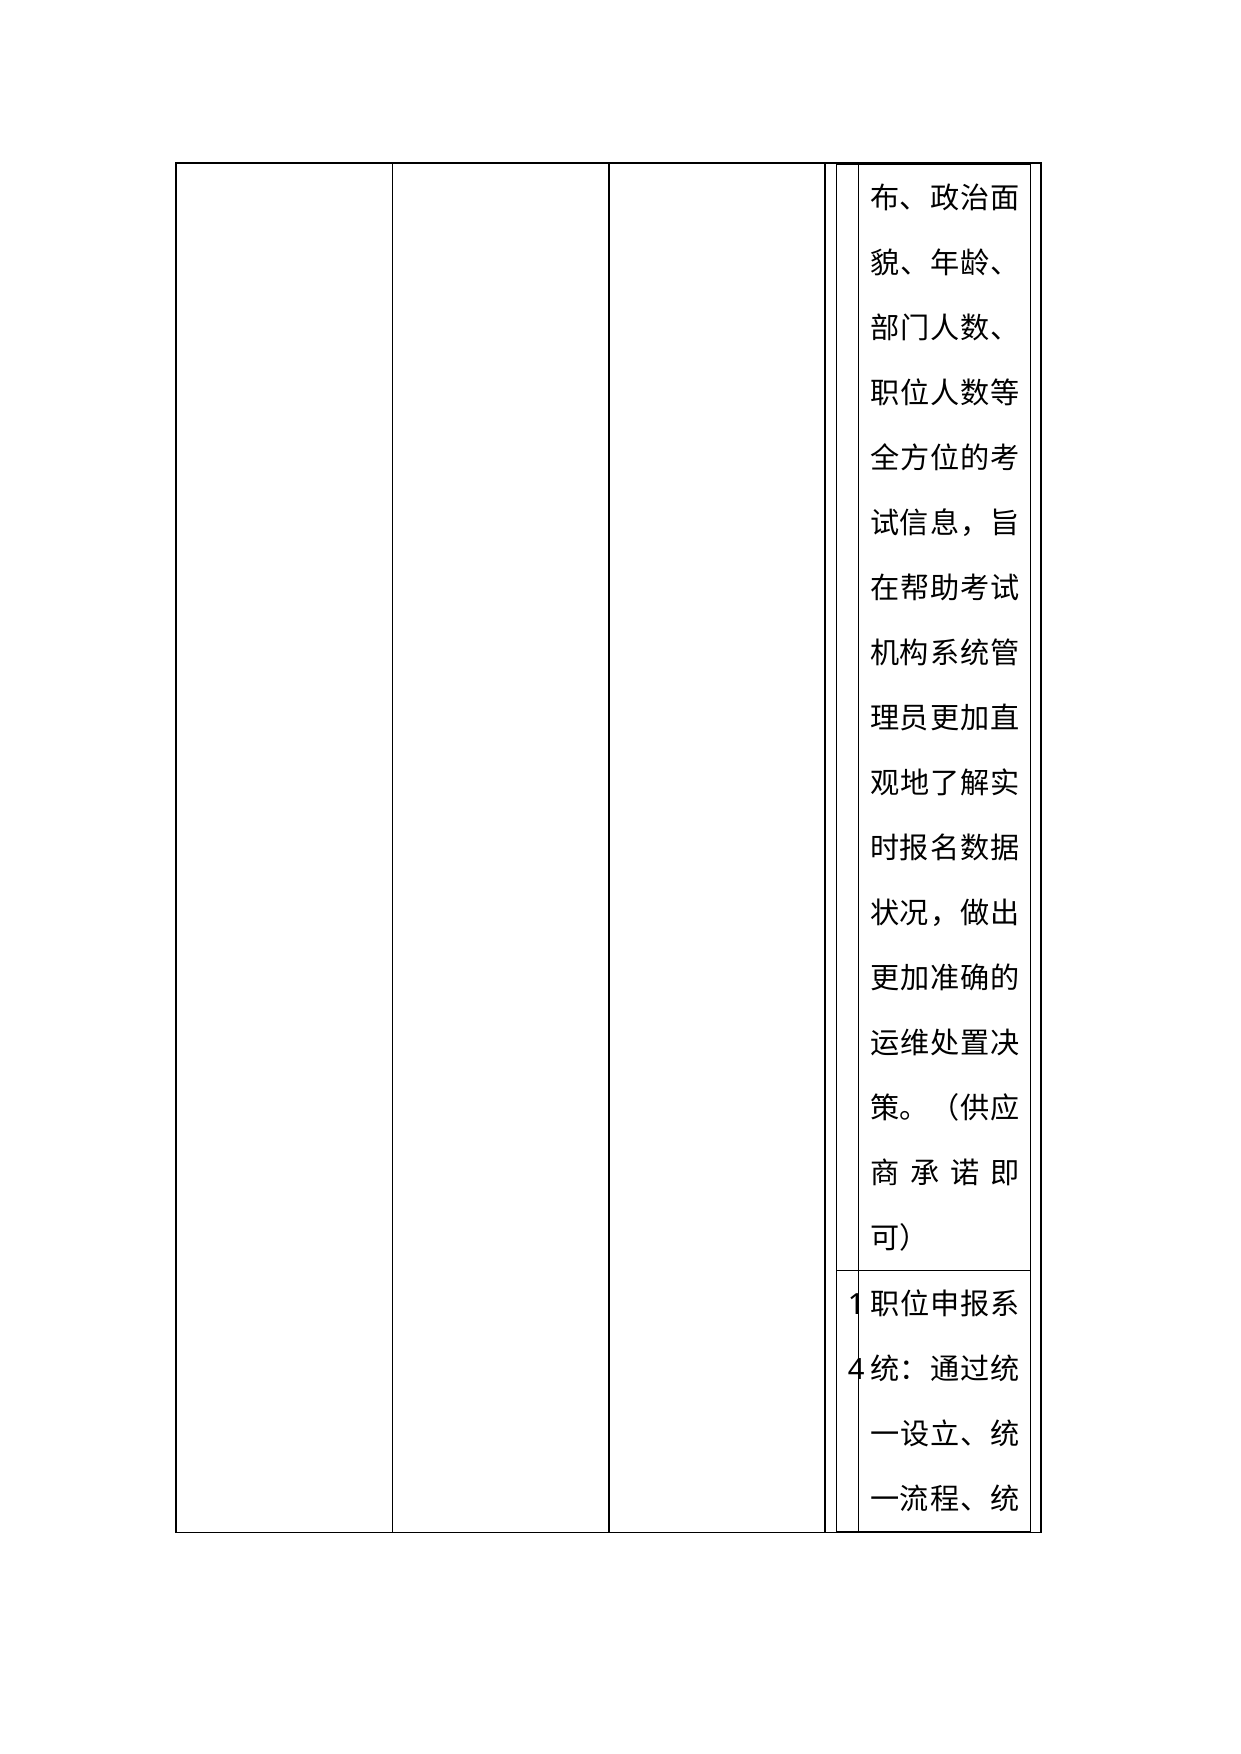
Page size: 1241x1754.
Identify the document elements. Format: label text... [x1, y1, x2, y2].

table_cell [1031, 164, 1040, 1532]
table_cell 1 [393, 164, 608, 1532]
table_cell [859, 165, 1030, 1270]
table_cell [859, 1271, 1030, 1531]
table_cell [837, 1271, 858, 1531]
table_cell [177, 164, 392, 1532]
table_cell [837, 165, 858, 1270]
table_cell [610, 164, 824, 1532]
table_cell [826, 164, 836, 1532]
